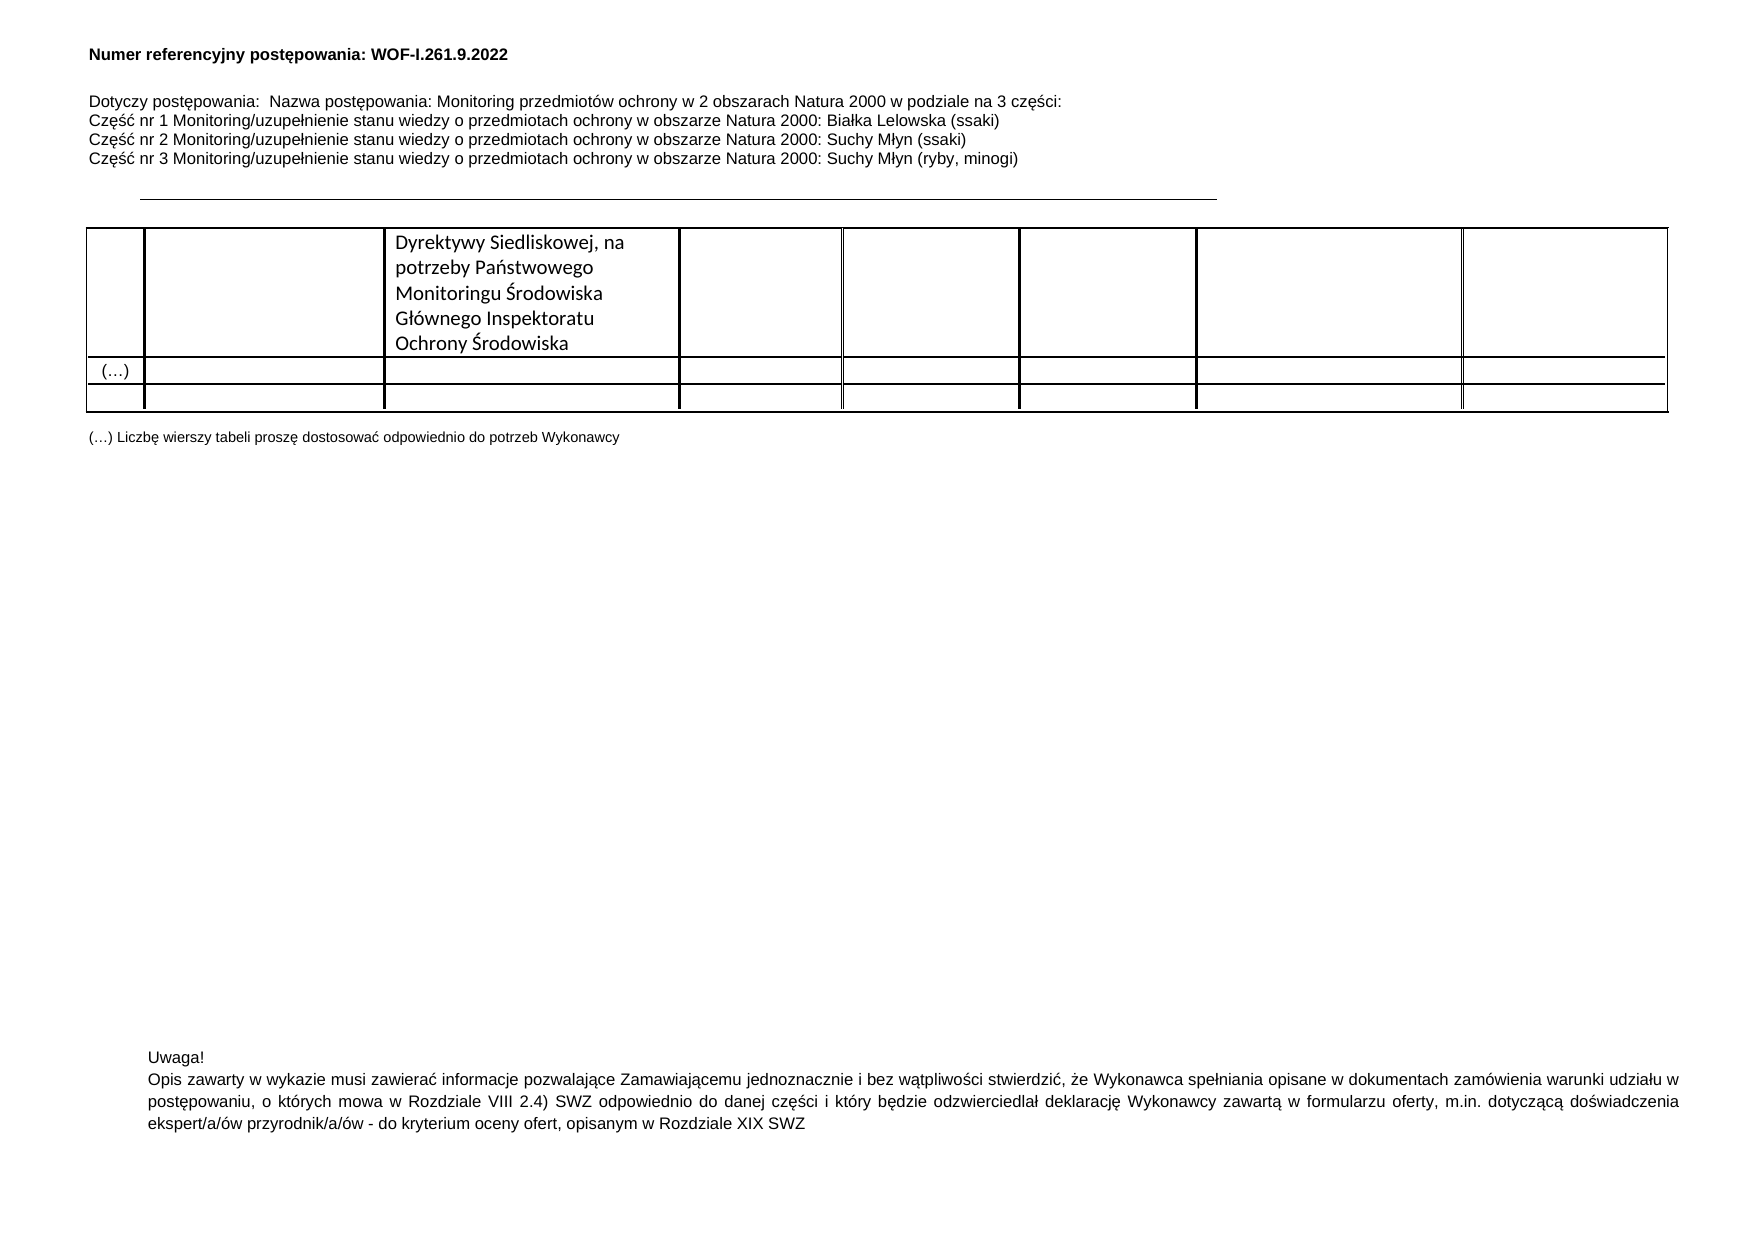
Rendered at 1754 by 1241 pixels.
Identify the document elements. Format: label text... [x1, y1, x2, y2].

table_cell [384, 385, 679, 411]
table_cell [1196, 385, 1462, 411]
table_cell [844, 229, 1018, 356]
table_cell 5. [87, 229, 143, 356]
table_cell [1021, 358, 1195, 383]
table_cell [146, 358, 383, 383]
table_cell [87, 385, 144, 411]
table_cell [1198, 358, 1461, 383]
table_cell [146, 229, 383, 356]
table_cell [842, 385, 1019, 411]
table_cell [679, 385, 842, 411]
table_cell [1021, 229, 1195, 356]
table_cell [1462, 383, 1667, 411]
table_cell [386, 229, 678, 356]
table_cell [386, 358, 678, 383]
table_cell [1464, 229, 1667, 356]
text (…) Liczbę wierszy tabeli proszę dostosować odpowiednio do potrzeb Wykonawcy [88, 429, 1606, 446]
table_cell [1019, 385, 1196, 411]
table_cell [1464, 356, 1667, 383]
table_cell [144, 385, 384, 411]
table_cell (…) [87, 358, 143, 383]
table_cell [1198, 229, 1461, 356]
table_cell [844, 358, 1018, 383]
table_cell [681, 229, 841, 356]
table_cell [681, 358, 841, 383]
